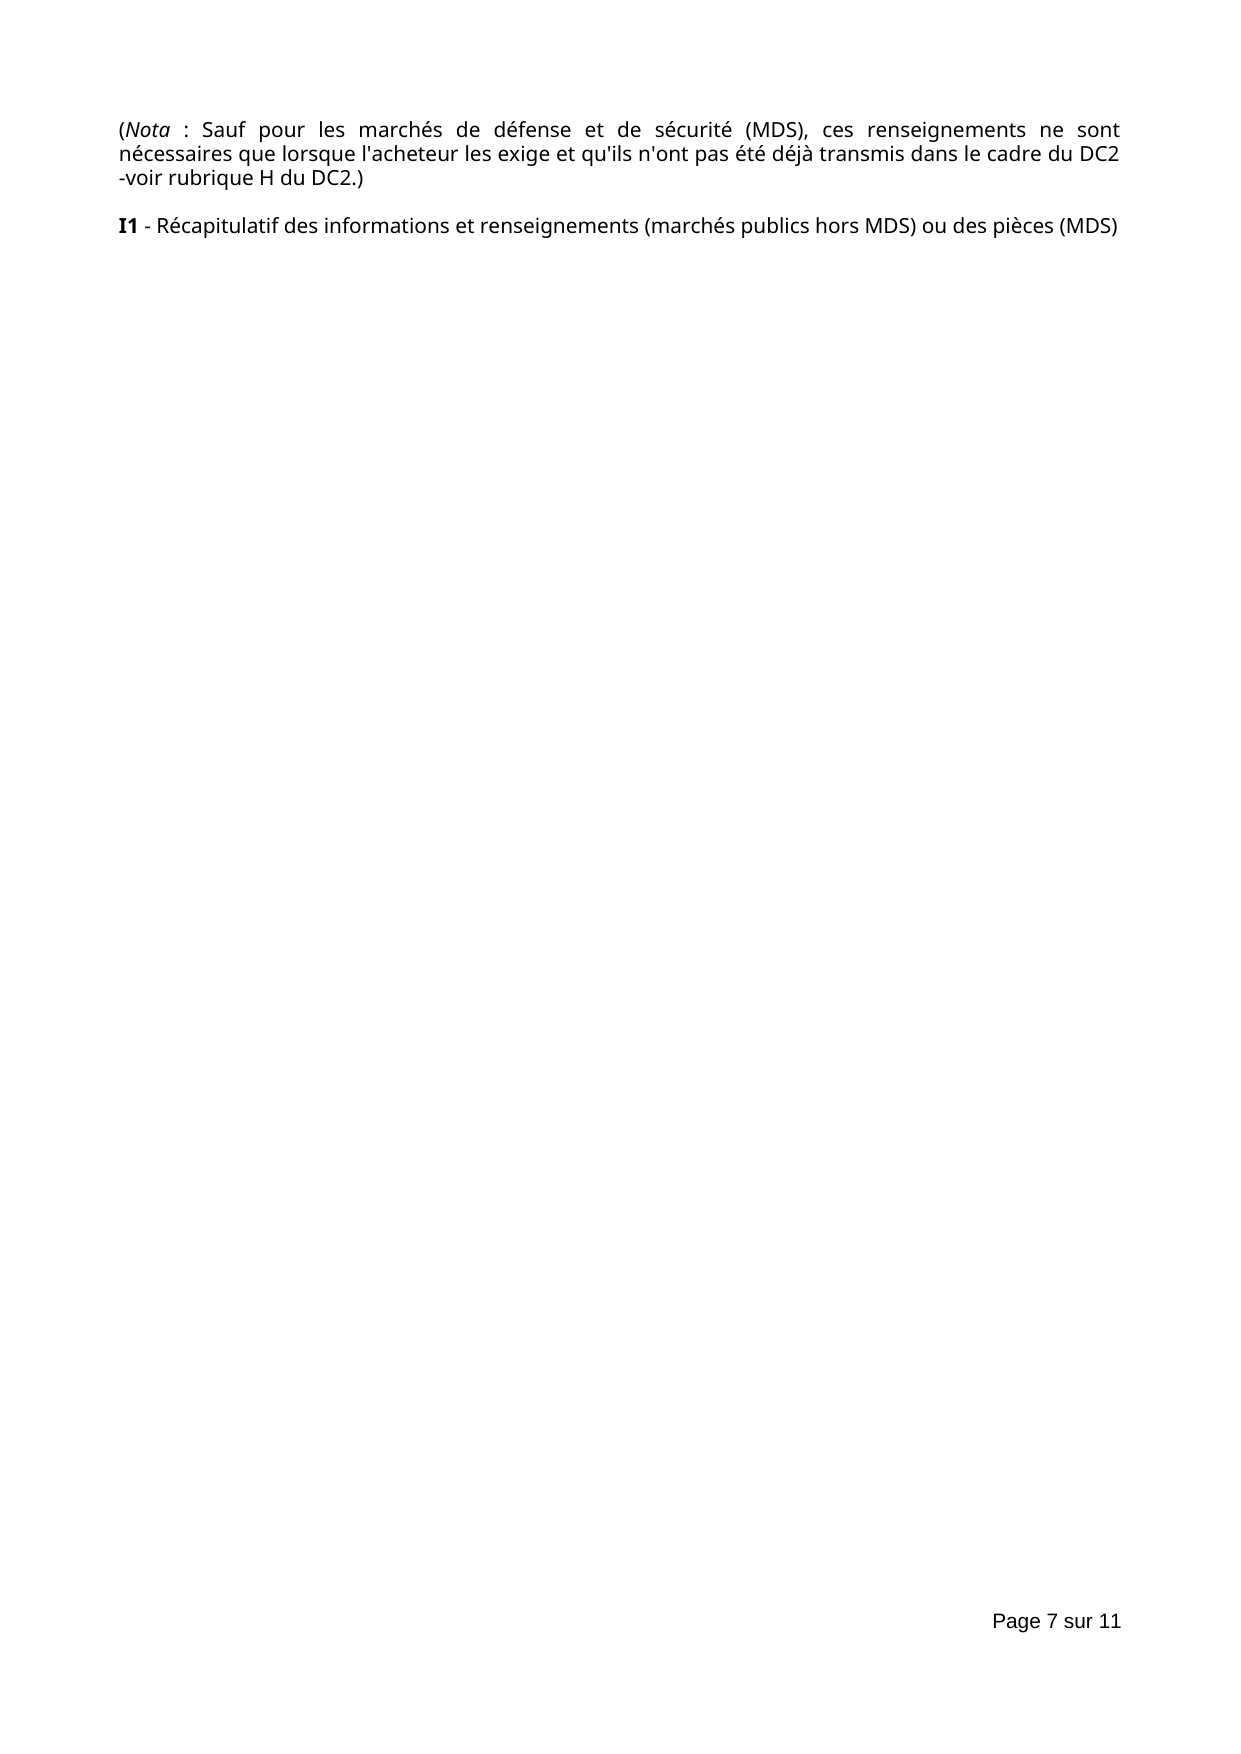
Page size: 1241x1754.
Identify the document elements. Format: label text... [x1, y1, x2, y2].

text (Nota : Sauf pour les marchés de défense et de sécurité (MDS), ces renseignements ne sont nécessaires que lorsque l'acheteur les exige et qu'ils n'ont pas été déjà transmis dans le cadre du DC2 -voir rubrique H du DC2.) [119, 119, 1121, 191]
text I1 - Récapitulatif des informations et renseignements (marchés publics hors MDS) ou des pièces (MDS) [119, 214, 1121, 238]
